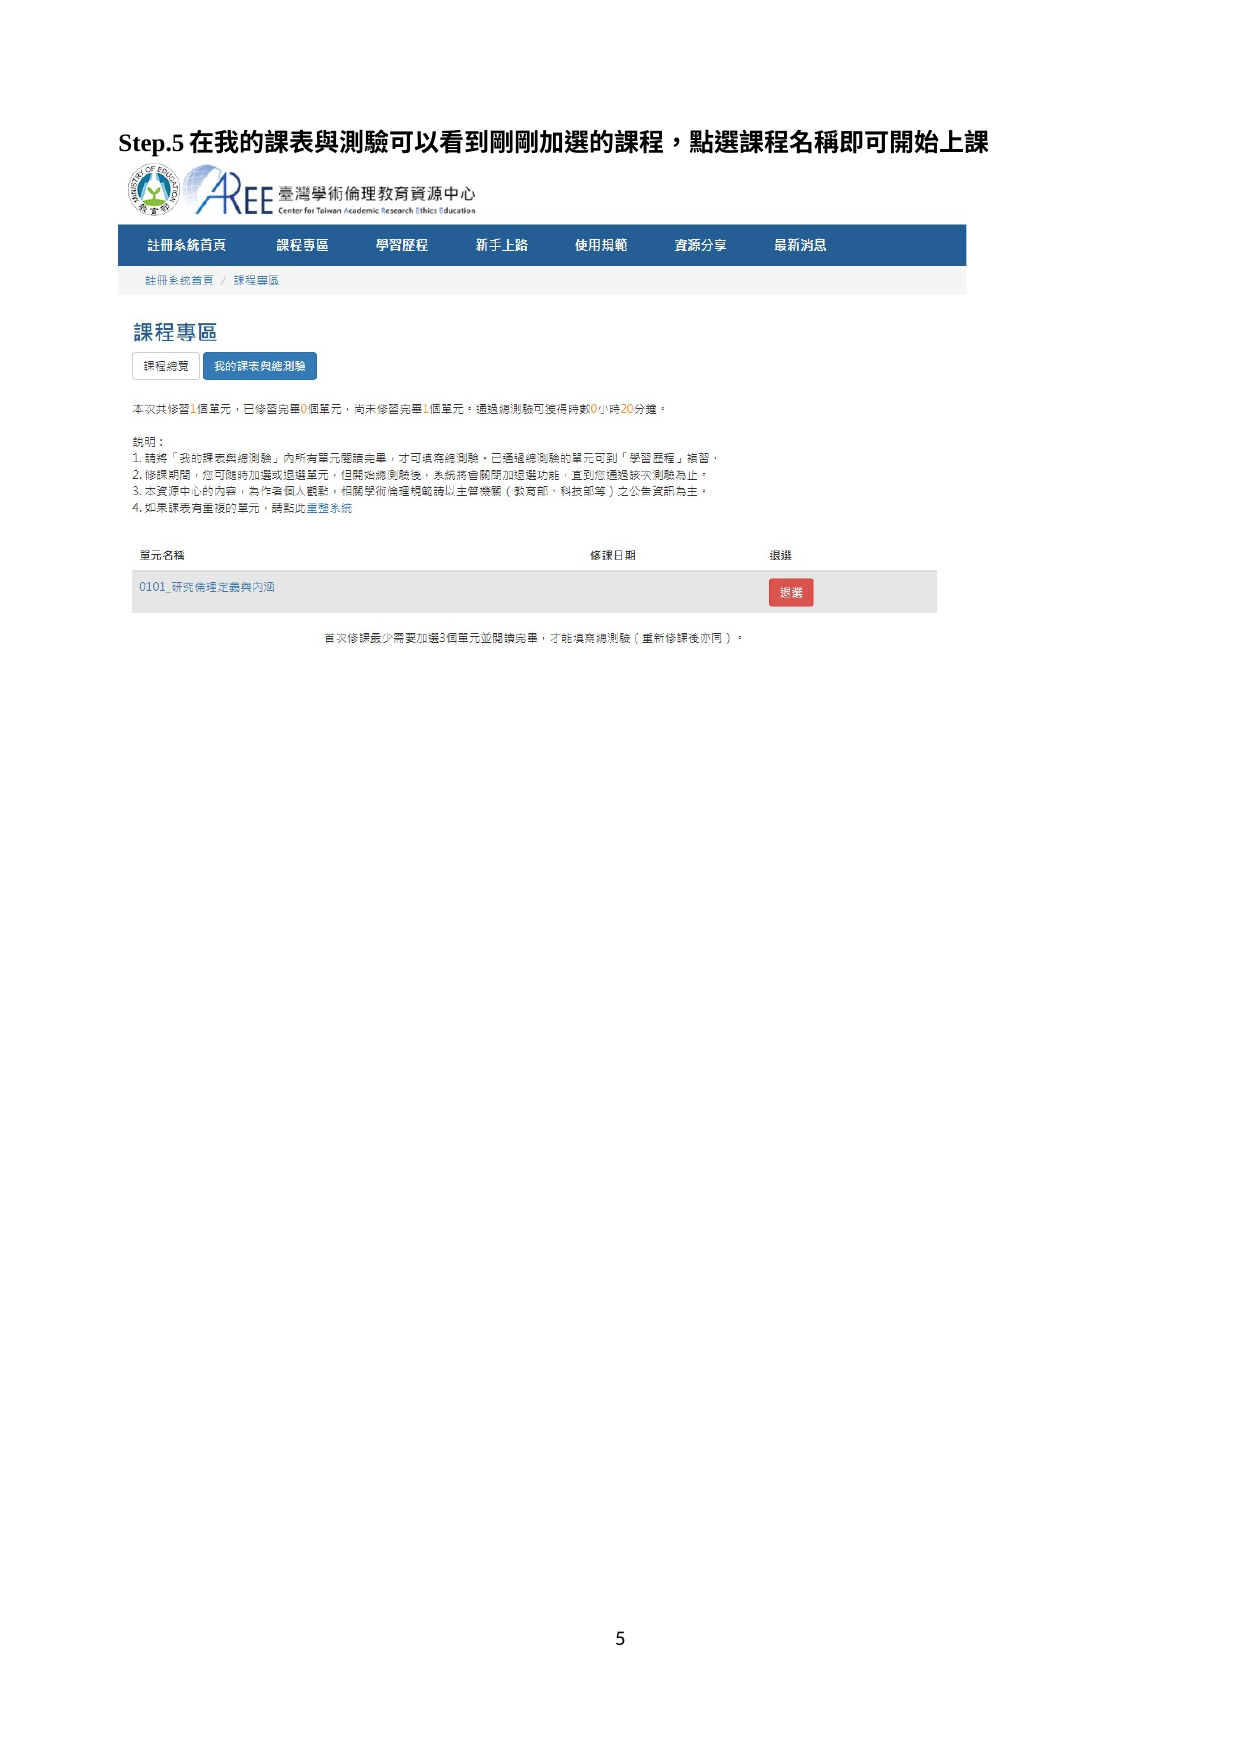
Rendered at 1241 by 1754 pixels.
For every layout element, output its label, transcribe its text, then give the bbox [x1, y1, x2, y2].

picture [118, 159, 967, 653]
text Step.5在我的課表與測驗可以看到剛剛加選的課程，點選課程名稱即可開始上課 [118, 122, 1122, 159]
